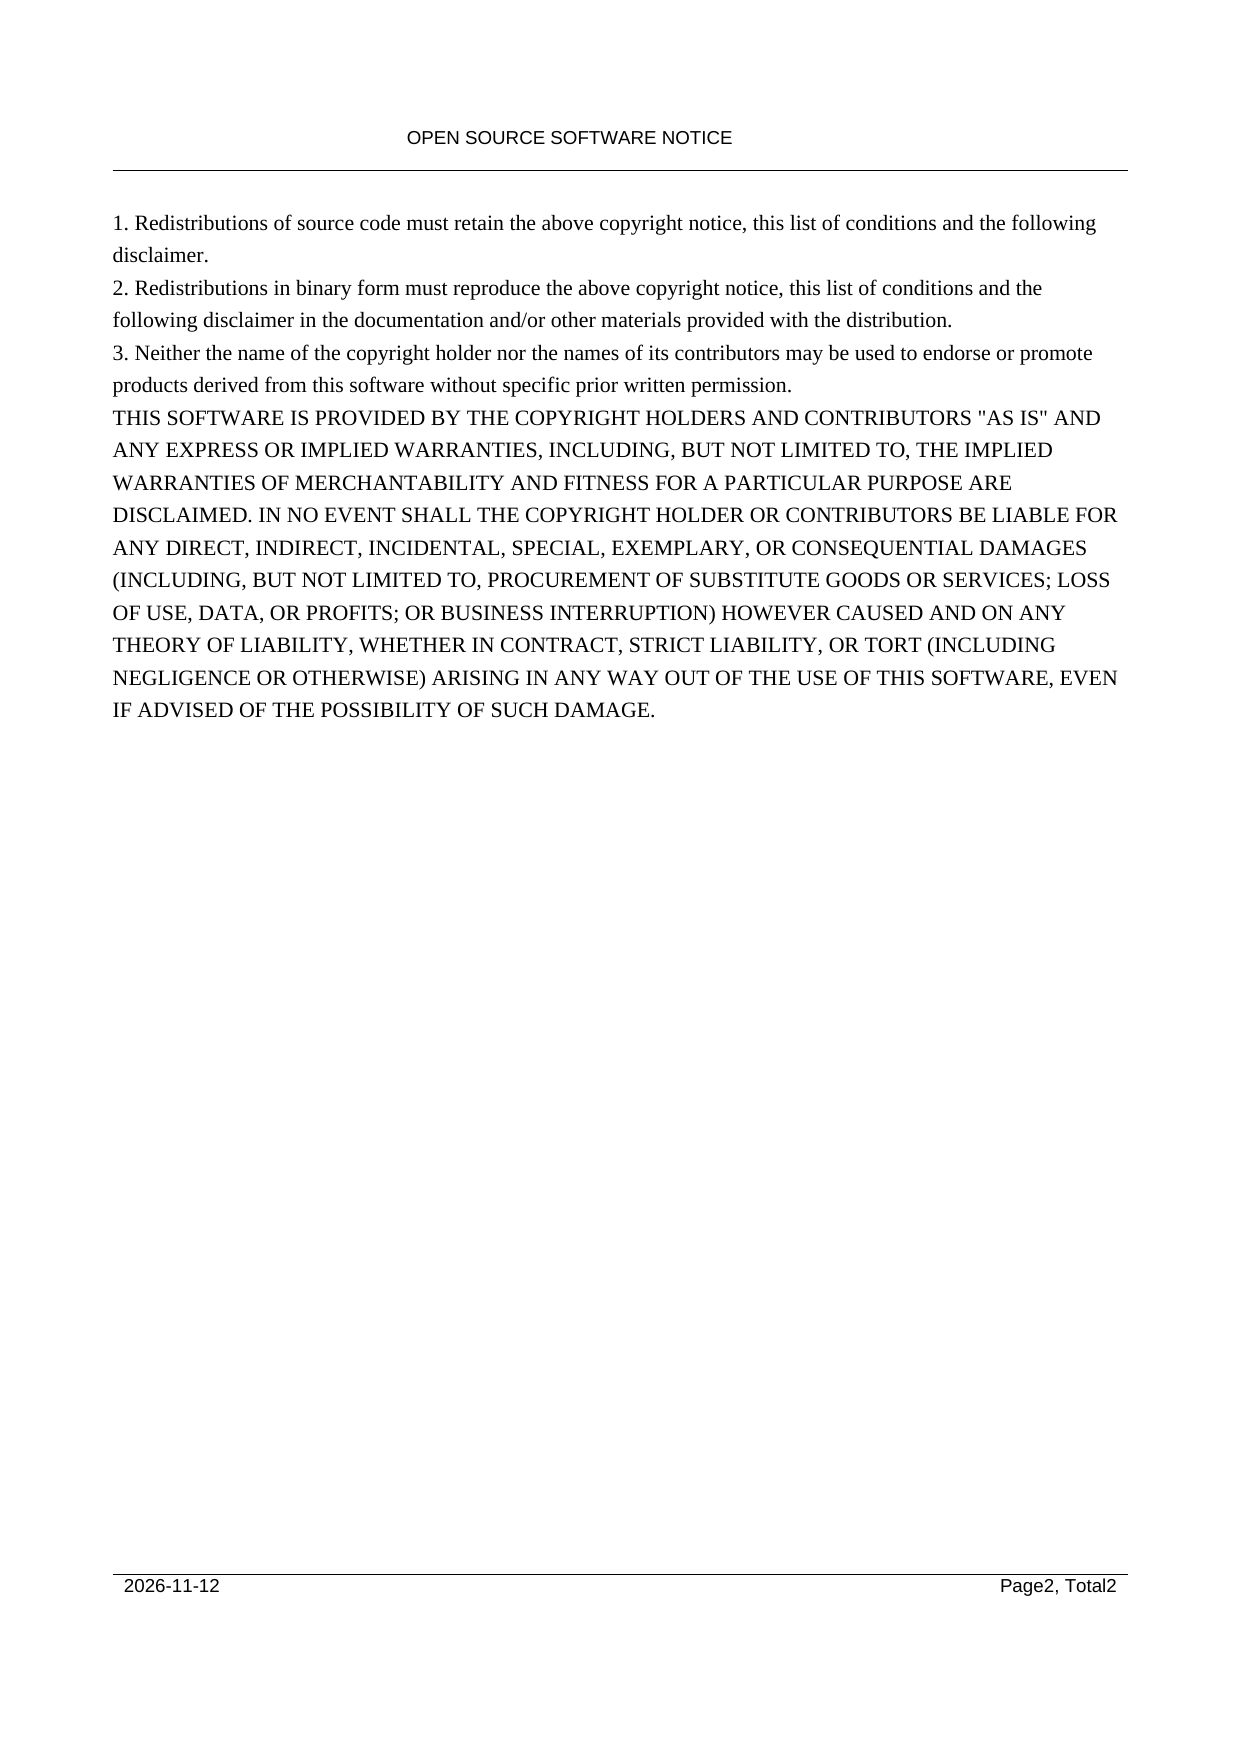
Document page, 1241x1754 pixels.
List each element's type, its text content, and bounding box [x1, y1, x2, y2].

text 3. Neither the name of the copyright holder nor the names of its contributors may be used to endorse or promote products derived from this software without specific prior written permission. [112, 336, 1128, 401]
text THIS SOFTWARE IS PROVIDED BY THE COPYRIGHT HOLDERS AND CONTRIBUTORS "AS IS" AND ANY EXPRESS OR IMPLIED WARRANTIES, INCLUDING, BUT NOT LIMITED TO, THE IMPLIED WARRANTIES OF MERCHANTABILITY AND FITNESS FOR A PARTICULAR PURPOSE ARE DISCLAIMED. IN NO EVENT SHALL THE COPYRIGHT HOLDER OR CONTRIBUTORS BE LIABLE FOR ANY DIRECT, INDIRECT, INCIDENTAL, SPECIAL, EXEMPLARY, OR CONSEQUENTIAL DAMAGES (INCLUDING, BUT NOT LIMITED TO, PROCUREMENT OF SUBSTITUTE GOODS OR SERVICES; LOSS OF USE, DATA, OR PROFITS; OR BUSINESS INTERRUPTION) HOWEVER CAUSED AND ON ANY THEORY OF LIABILITY, WHETHER IN CONTRACT, STRICT LIABILITY, OR TORT (INCLUDING NEGLIGENCE OR OTHERWISE) ARISING IN ANY WAY OUT OF THE USE OF THIS SOFTWARE, EVEN IF ADVISED OF THE POSSIBILITY OF SUCH DAMAGE. [112, 401, 1128, 759]
text 1. Redistributions of source code must retain the above copyright notice, this list of conditions and the following disclaimer. [112, 206, 1128, 271]
text 2. Redistributions in binary form must reproduce the above copyright notice, this list of conditions and the following disclaimer in the documentation and/or other materials provided with the distribution. [112, 271, 1128, 336]
